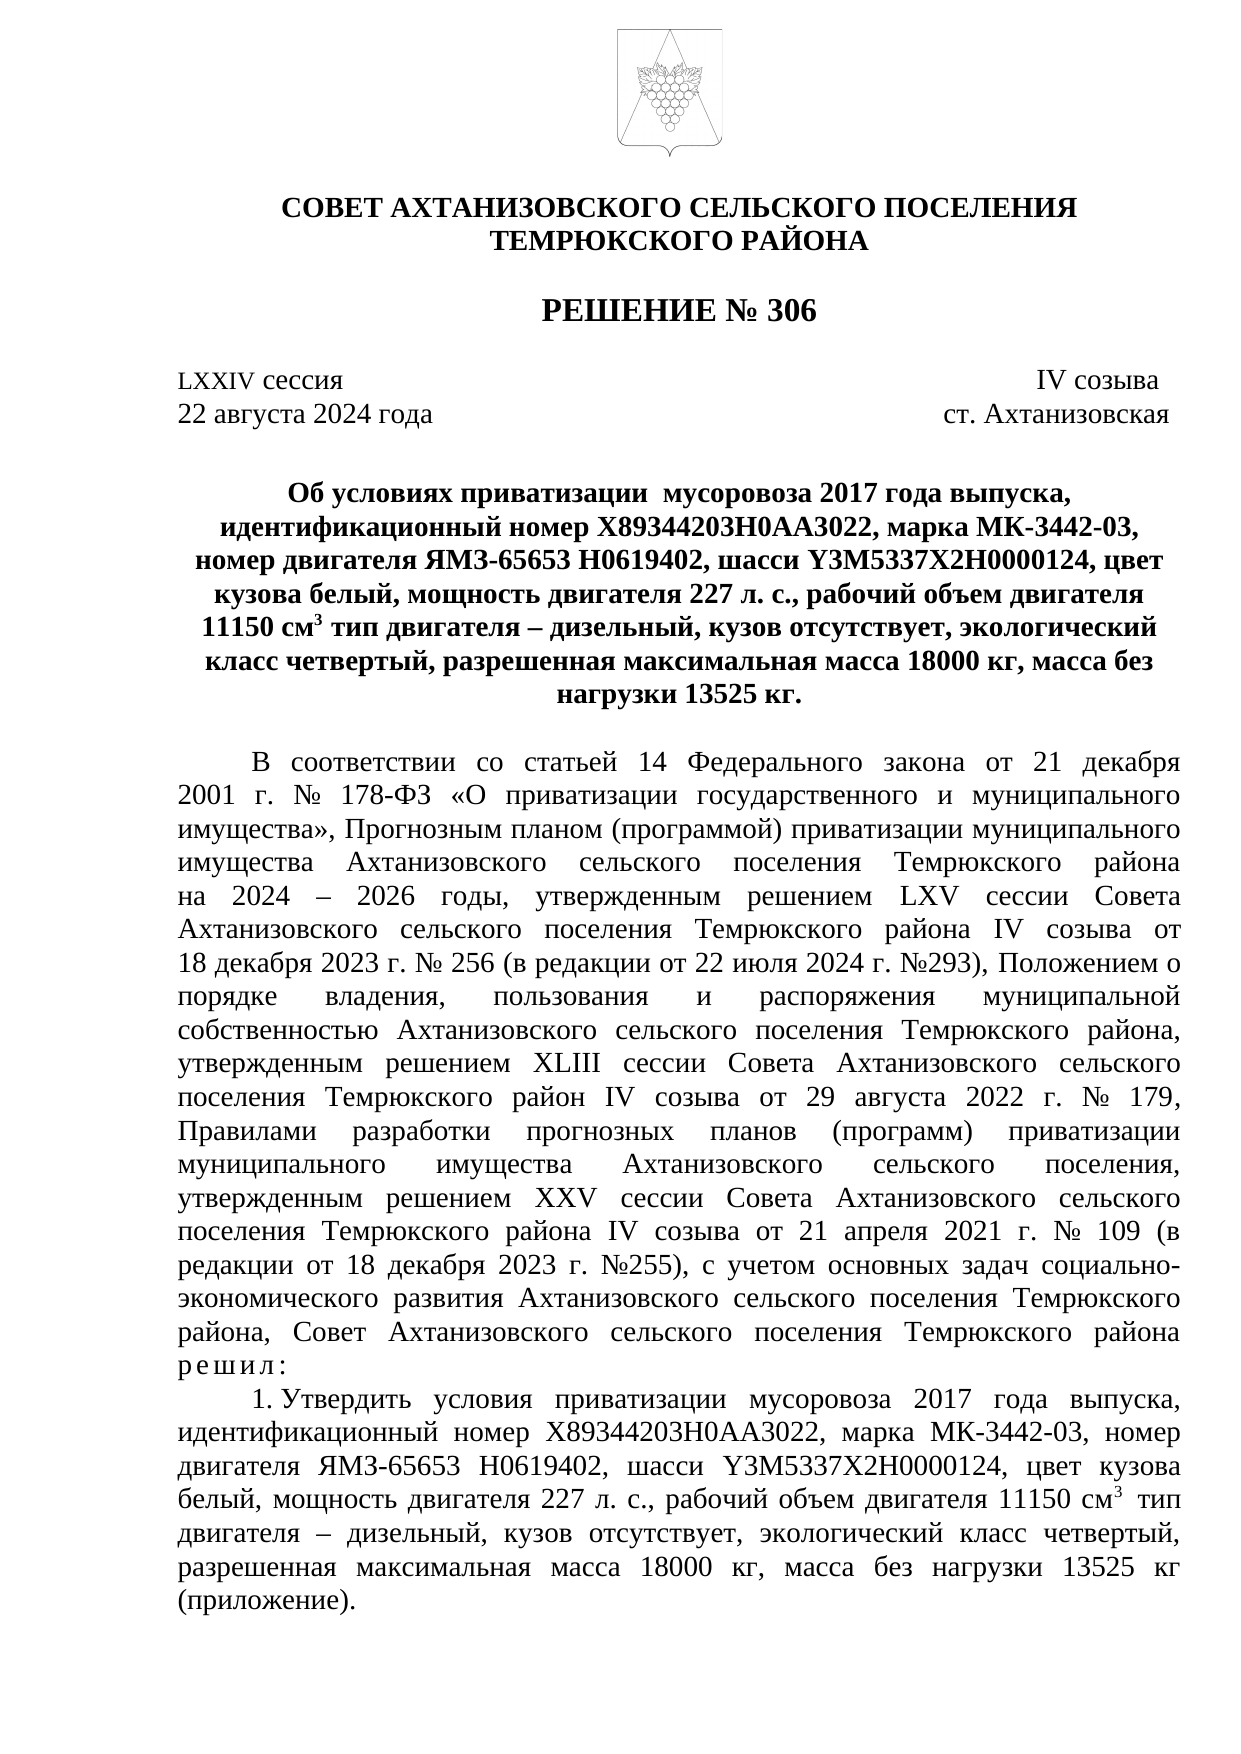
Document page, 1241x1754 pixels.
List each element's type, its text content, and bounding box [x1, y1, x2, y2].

text LXXIV сессия IV созыва [177, 362, 1181, 396]
text Об условиях приватизации мусоровоза 2017 года выпуска, идентификационный номер X89344203H0AA3022, марка МК-3442-03, номер двигателя ЯМЗ-65653 Н0619402, шасси Y3M5337Х2Н0000124, цвет кузова белый, мощность двигателя 227 л. с., рабочий объем двигателя 11150 см3 тип двигателя – дизельный, кузов отсутствует, экологический класс четвертый, разрешенная максимальная масса 18000 кг, масса без нагрузки 13525 кг. [177, 475, 1181, 710]
text В соответствии со статьей 14 Федерального закона от 21 декабря 2001 г. № 178-ФЗ «О приватизации государственного и муниципального имущества», Прогнозным планом (программой) приватизации муниципального имущества Ахтанизовского сельского поселения Темрюкского района на 2024 – 2026 годы, утвержденным решением LXV сессии Совета Ахтанизовского сельского поселения Темрюкского района IV созыва от 18 декабря 2023 г. № 256 (в редакции от 22 июля 2024 г. №293), Положением о порядке владения, пользования и распоряжения муниципальной собственностью Ахтанизовского сельского поселения Темрюкского района, утвержденным решением XLIII сессии Совета Ахтанизовского сельского поселения Темрюкского район IV созыва от 29 августа 2022 г. № 179, Правилами разработки прогнозных планов (программ) приватизации муниципального имущества Ахтанизовского сельского поселения, утвержденным решением XXV сессии Совета Ахтанизовского сельского поселения Темрюкского района IV созыва от 21 апреля 2021 г. № 109 (в редакции от 18 декабря 2023 г. №255), с учетом основных задач социально-экономического развития Ахтанизовского сельского поселения Темрюкского района, Совет Ахтанизовского сельского поселения Темрюкского района решил: [177, 1079, 1181, 1381]
text 22 августа 2024 года ст. Ахтанизовская [177, 396, 1181, 429]
text 1. Утвердить условия приватизации мусоровоза 2017 года выпуска, идентификационный номер X89344203H0AA3022, марка МК-3442-03, номер двигателя ЯМЗ-65653 Н0619402, шасси Y3M5337Х2Н0000124, цвет кузова белый, мощность двигателя 227 л. с., рабочий объем двигателя 11150 см3 тип двигателя – дизельный, кузов отсутствует, экологический класс четвертый, разрешенная максимальная масса 18000 кг, масса без нагрузки 13525 кг (приложение). [177, 1381, 1181, 1616]
text ТЕМРЮКСКОГО РАЙОНА [177, 223, 1181, 257]
text РЕШЕНИЕ № 306 [177, 290, 1181, 329]
text В соответствии со статьей 14 Федерального закона от 21 декабря 2001 г. № 178-ФЗ «О приватизации государственного и муниципального имущества», Прогнозным планом (программой) приватизации муниципального имущества Ахтанизовского сельского поселения Темрюкского района на 2024 – 2026 годы, утвержденным решением LXV сессии Совета Ахтанизовского сельского поселения Темрюкского района IV созыва от 18 декабря 2023 г. № 256 (в редакции от 22 июля 2024 г. №293), Положением о порядке владения, пользования и распоряжения муниципальной собственностью Ахтанизовского сельского поселения Темрюкского района, утвержденным решением XLIII сессии Совета Ахтанизовского сельского поселения Темрюкского район IV созыва от 29 августа 2022 г. № 179, Правилами разработки прогнозных планов (программ) приватизации муниципального имущества Ахтанизовского сельского поселения, утвержденным решением XXV сессии Совета Ахтанизовского сельского поселения Темрюкского района IV созыва от 21 апреля 2021 г. № 109 (в редакции от 18 декабря 2023 г. №255), с учетом основных задач социально-экономического развития Ахтанизовского сельского поселения Темрюкского района, Совет Ахтанизовского сельского поселения Темрюкского района решил: [177, 744, 1181, 979]
text СОВЕТ АХТАНИЗОВСКОГО СЕЛЬСКОГО ПОСЕЛЕНИЯ [177, 190, 1181, 223]
picture [617, 29, 723, 157]
